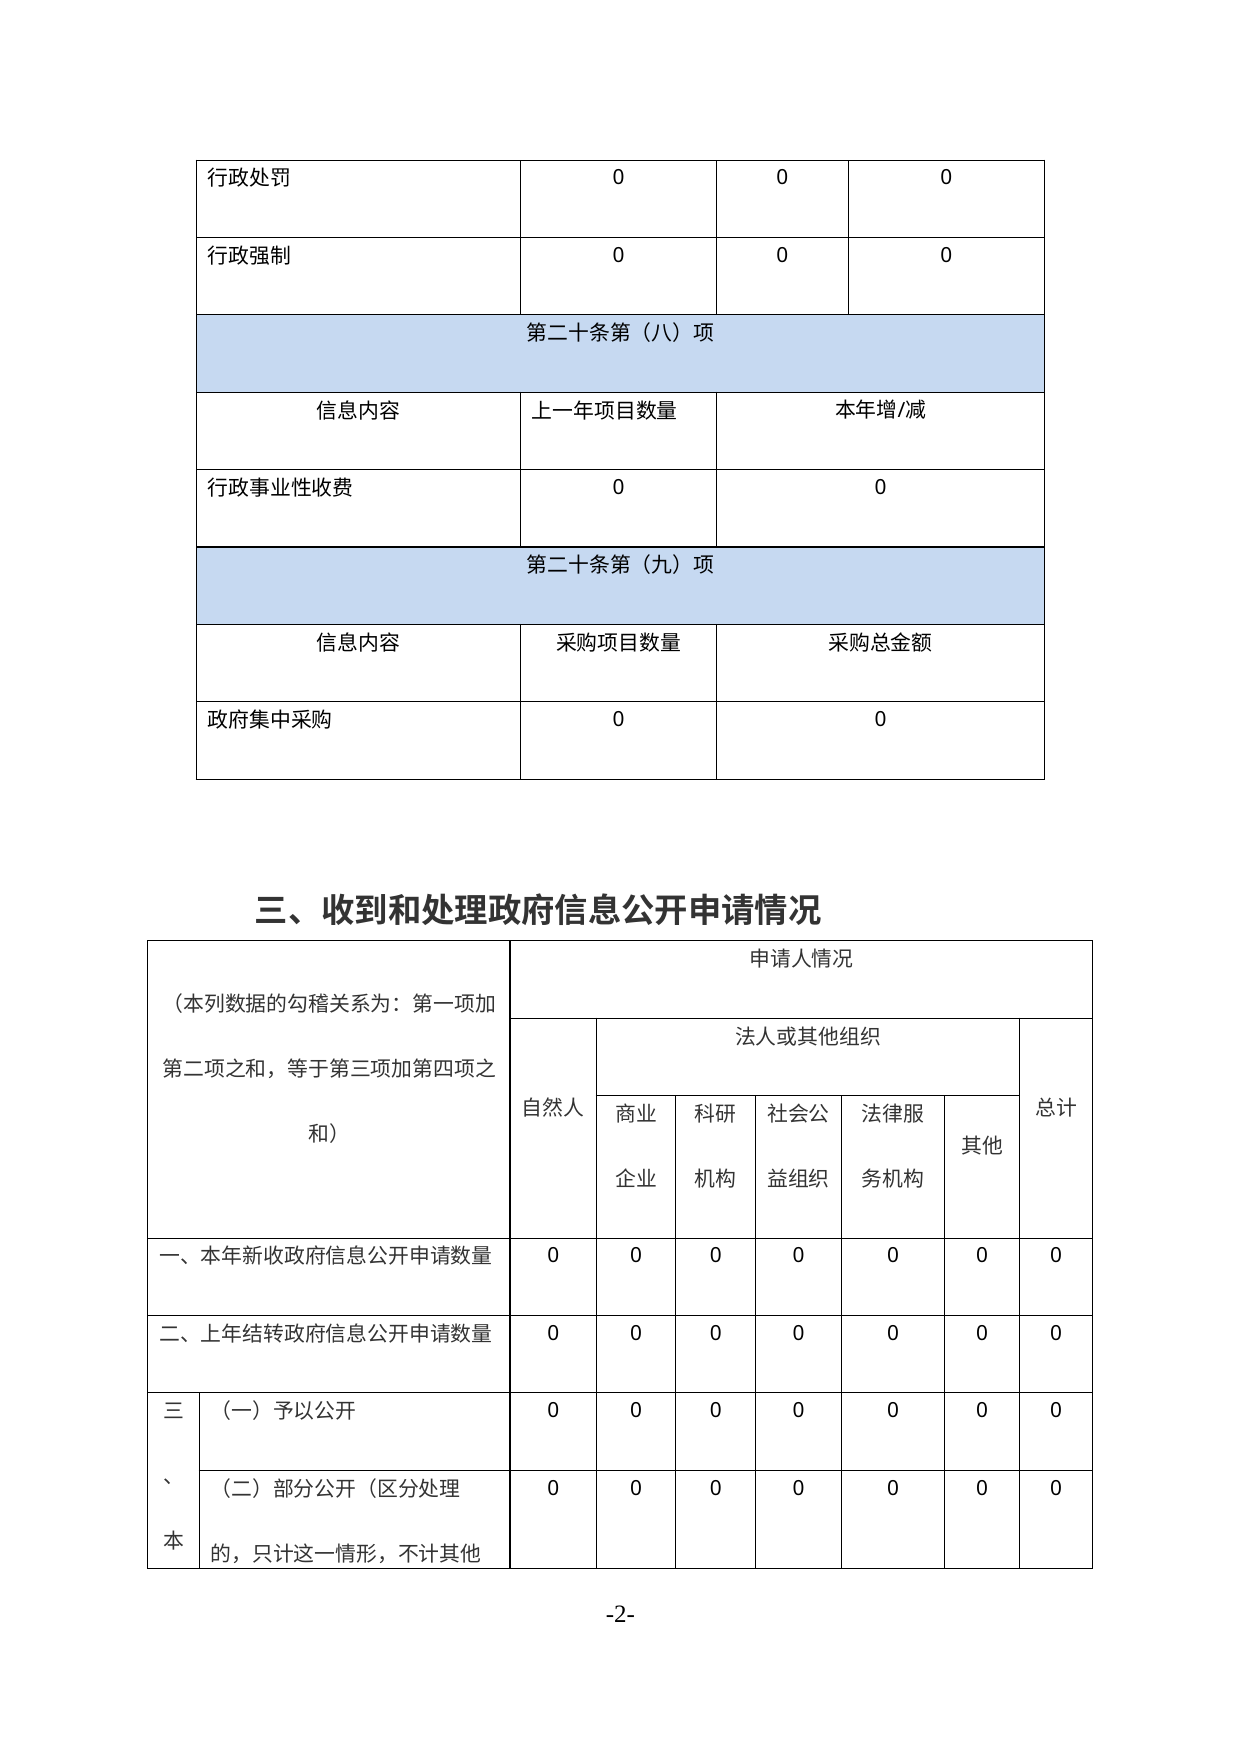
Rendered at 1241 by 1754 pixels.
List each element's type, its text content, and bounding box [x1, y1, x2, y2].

table_cell 采购项目数量 [521, 625, 716, 701]
table_cell 二、上年结转政府信息公开申请数量 [148, 1316, 509, 1392]
table_cell 0 [511, 1393, 596, 1470]
table_cell 0 [597, 1471, 675, 1568]
table_cell 行政处罚 [197, 161, 520, 237]
table_cell 0 [756, 1393, 841, 1470]
table_cell 自然人 [511, 1019, 596, 1237]
table_cell 0 [511, 1239, 596, 1315]
table_cell 0 [676, 1316, 755, 1392]
table_cell 一、本年新收政府信息公开申请数量 [148, 1239, 509, 1315]
table_cell 政府集中采购 [197, 702, 520, 779]
table_cell 其他 [945, 1096, 1019, 1237]
table_cell 0 [945, 1316, 1019, 1392]
table_cell 0 [597, 1393, 675, 1470]
table_cell 0 [521, 702, 716, 779]
table_cell 0 [756, 1471, 841, 1568]
table_cell 0 [1020, 1316, 1092, 1392]
table_cell 第二十条第（八）项 [197, 315, 1044, 392]
table_cell 0 [849, 238, 1044, 314]
table_cell 0 [842, 1393, 944, 1470]
table_cell 三、本年度办理结果 [148, 1393, 199, 1568]
table_cell 0 [717, 702, 1044, 779]
text 三、收到和处理政府信息公开申请情况 [187, 875, 1053, 940]
table_cell 0 [1020, 1239, 1092, 1315]
table_cell 0 [511, 1316, 596, 1392]
table_cell 0 [511, 1471, 596, 1568]
table_cell 0 [756, 1316, 841, 1392]
table_cell 0 [521, 470, 716, 546]
table_cell （一）予以公开 [200, 1393, 509, 1470]
table_cell 上一年项目数量 [521, 393, 716, 469]
table_cell 0 [676, 1471, 755, 1568]
table_cell 0 [842, 1239, 944, 1315]
table_cell 采购总金额 [717, 625, 1044, 701]
table_cell 0 [521, 161, 716, 237]
table_cell 0 [945, 1471, 1019, 1568]
table_cell 0 [945, 1393, 1019, 1470]
table_cell 商业企业 [597, 1096, 675, 1237]
table_cell 行政强制 [197, 238, 520, 314]
table_cell 0 [521, 238, 716, 314]
table_cell 科研机构 [676, 1096, 755, 1237]
table_cell 信息内容 [197, 393, 520, 469]
table_cell 0 [597, 1316, 675, 1392]
table_cell 0 [945, 1239, 1019, 1315]
table_header 申请人情况 [511, 941, 1092, 1018]
table_cell 0 [676, 1239, 755, 1315]
table_cell 信息内容 [197, 625, 520, 701]
table_cell 0 [597, 1239, 675, 1315]
table_cell 0 [842, 1471, 944, 1568]
table_cell 本年增/减 [717, 393, 1044, 469]
table_cell 0 [849, 161, 1044, 237]
table_cell 法人或其他组织 [597, 1019, 1019, 1095]
table_cell 0 [717, 470, 1044, 546]
table_header （本列数据的勾稽关系为：第一项加第二项之和，等于第三项加第四项之和） [148, 941, 509, 1237]
table_cell 社会公益组织 [756, 1096, 841, 1237]
table_cell 法律服务机构 [842, 1096, 944, 1237]
table_cell 0 [756, 1239, 841, 1315]
table_cell 总计 [1020, 1019, 1092, 1237]
table_cell 0 [1020, 1471, 1092, 1568]
table_cell 行政事业性收费 [197, 470, 520, 546]
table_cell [200, 1471, 509, 1568]
table_cell 0 [676, 1393, 755, 1470]
table_cell 0 [842, 1316, 944, 1392]
table_cell 0 [717, 238, 848, 314]
table_cell 第二十条第（九）项 [197, 548, 1044, 624]
table_cell 0 [717, 161, 848, 237]
table_cell 0 [1020, 1393, 1092, 1470]
